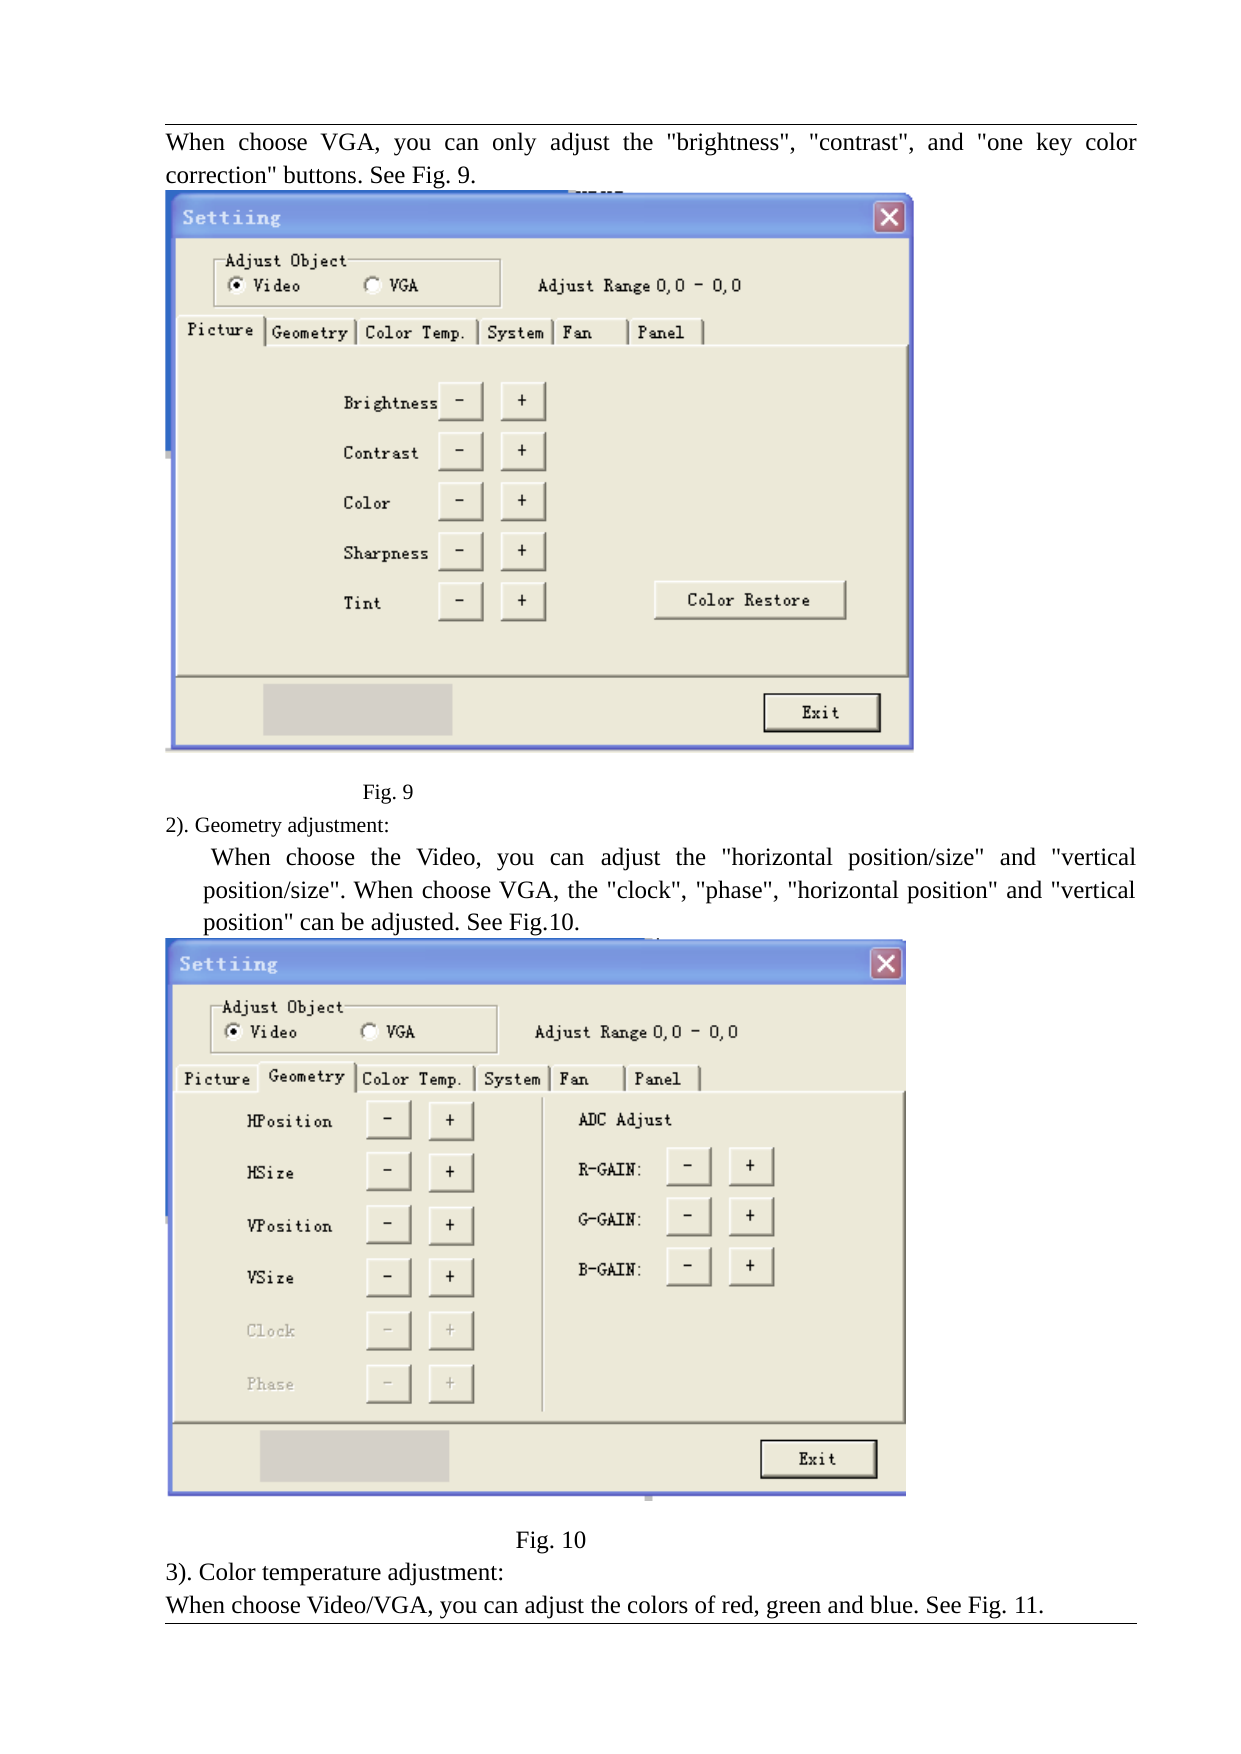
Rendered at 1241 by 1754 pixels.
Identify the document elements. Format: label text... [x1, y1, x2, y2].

text 2). Geometry adjustment: [165, 808, 1137, 841]
text When choose the Video, you can adjust the "horizontal position/size" and "vertical position/size". When choose VGA, the "clock", "phase", "horizontal position" and "vertical position" can be adjusted. See Fig.10. [165, 841, 1137, 938]
picture [165, 938, 906, 1501]
text 3). Color temperature adjustment: [165, 1556, 1137, 1588]
text When choose VGA, you can only adjust the "brightness", "contrast", and "one key color correction" buttons. See Fig. 9. [165, 126, 1137, 191]
text Fig. 9 [165, 776, 1137, 808]
text When choose Video/VGA, you can adjust the colors of red, green and blue. See Fig. 11. [165, 1588, 1137, 1621]
text Fig. 10 [165, 1523, 1137, 1556]
picture [165, 190, 914, 753]
